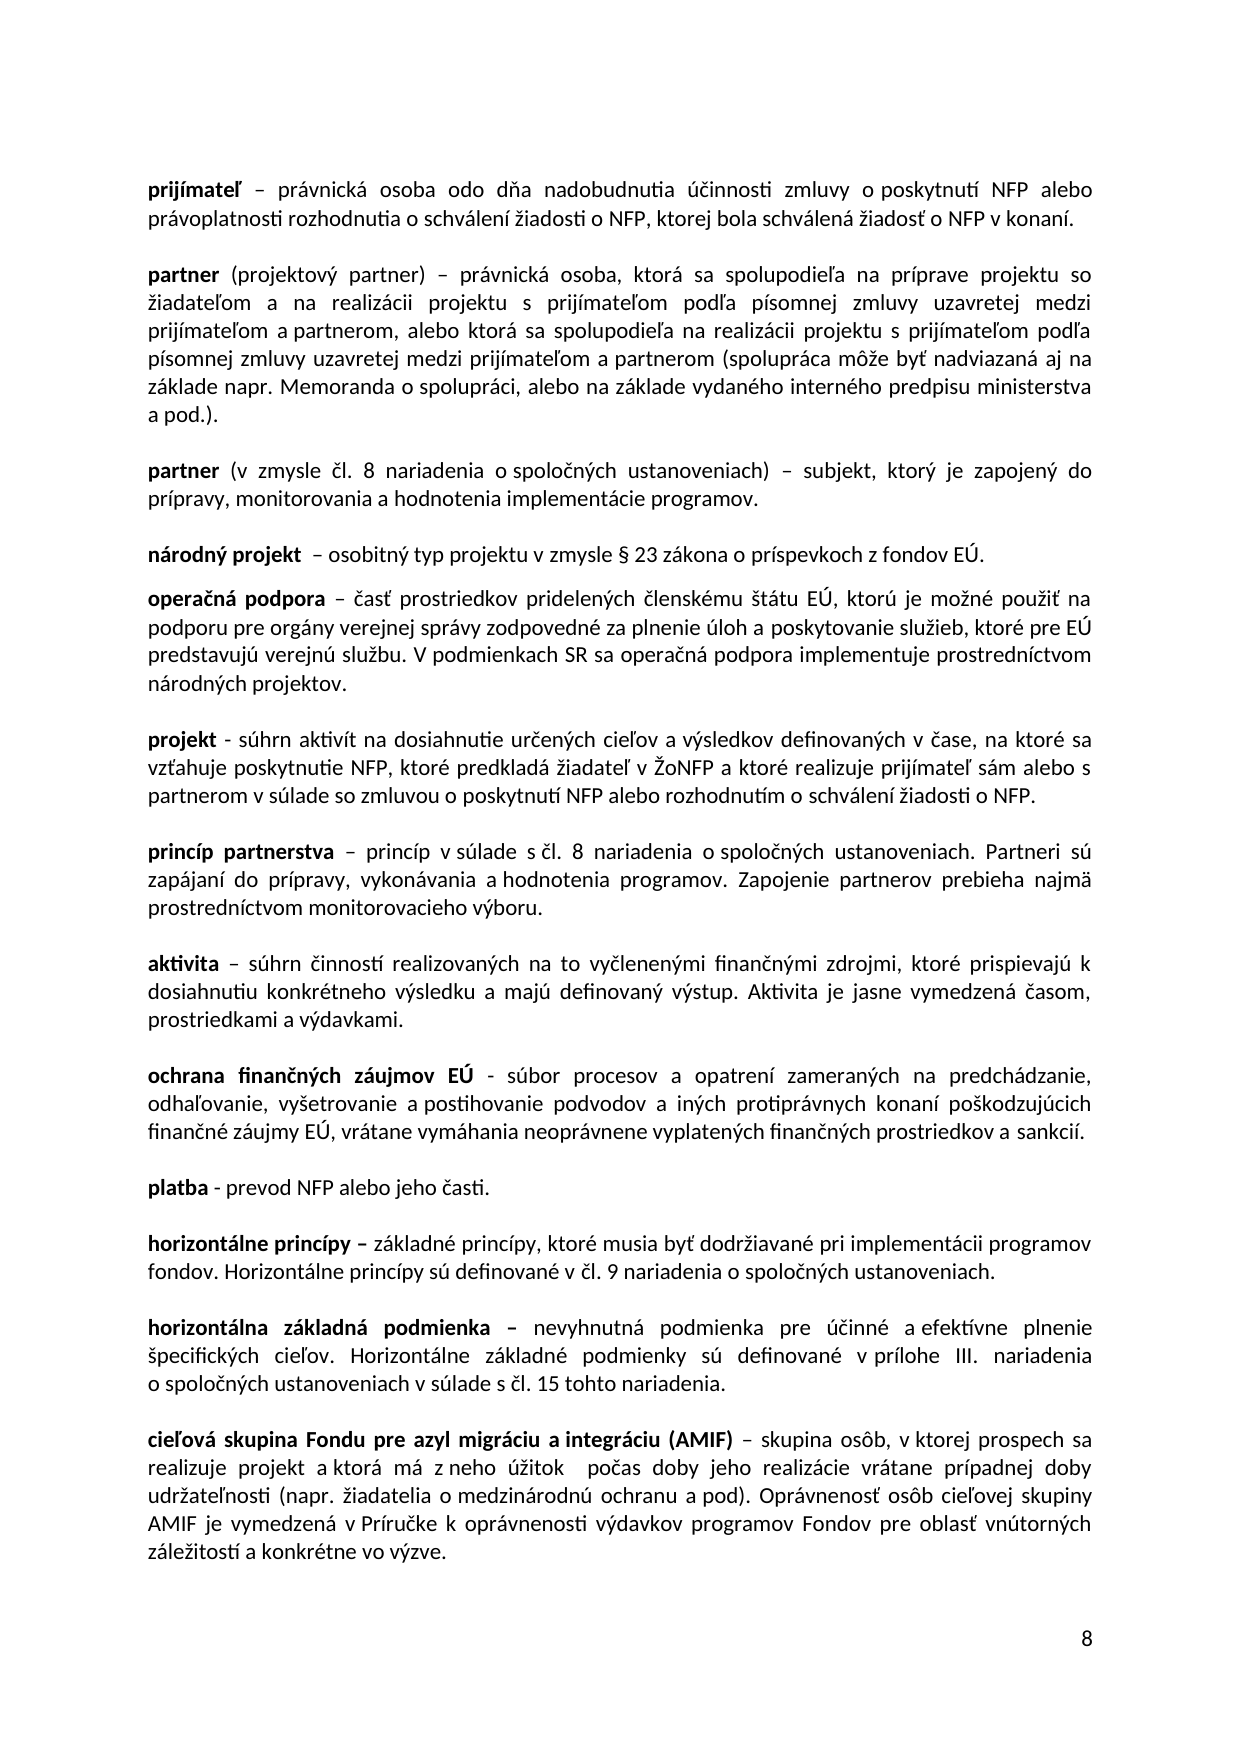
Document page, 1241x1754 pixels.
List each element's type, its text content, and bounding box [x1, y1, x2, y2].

text partner (v zmysle čl. 8 nariadenia o spoločných ustanoveniach) – subjekt, ktorý je zapojený do prípravy, monitorovania a hodnotenia implementácie programov. [148, 456, 1093, 512]
text partner (projektový partner) – právnická osoba, ktorá sa spolupodieľa na príprave projektu so žiadateľom a na realizácii projektu s prijímateľom podľa písomnej zmluvy uzavretej medzi prijímateľom a partnerom, alebo ktorá sa spolupodieľa na realizácii projektu s prijímateľom podľa písomnej zmluvy uzavretej medzi prijímateľom a partnerom (spolupráca môže byť nadviazaná aj na základe napr. Memoranda o spolupráci, alebo na základe vydaného interného predpisu ministerstva a pod.). [148, 260, 1093, 428]
text aktivita – súhrn činností realizovaných na to vyčlenenými finančnými zdrojmi, ktoré prispievajú k dosiahnutiu konkrétneho výsledku a majú definovaný výstup. Aktivita je jasne vymedzená časom, prostriedkami a výdavkami. [148, 949, 1093, 1033]
text ochrana finančných záujmov EÚ - súbor procesov a opatrení zameraných na predchádzanie, odhaľovanie, vyšetrovanie a postihovanie podvodov a iných protiprávnych konaní poškodzujúcich finančné záujmy EÚ, vrátane vymáhania neoprávnene vyplatených finančných prostriedkov a sankcií. [148, 1061, 1093, 1145]
text horizontálna základná podmienka – nevyhnutná podmienka pre účinné a efektívne plnenie špecifických cieľov. Horizontálne základné podmienky sú definované v prílohe III. nariadenia o spoločných ustanoveniach v súlade s čl. 15 tohto nariadenia. [148, 1313, 1093, 1397]
text princíp partnerstva – princíp v súlade s čl. 8 nariadenia o spoločných ustanoveniach. Partneri sú zapájaní do prípravy, vykonávania a hodnotenia programov. Zapojenie partnerov prebieha najmä prostredníctvom monitorovacieho výboru. [148, 837, 1093, 921]
text národný projekt – osobitný typ projektu v zmysle § 23 zákona o príspevkoch z fondov EÚ. [148, 540, 1093, 568]
text prijímateľ – právnická osoba odo dňa nadobudnutia účinnosti zmluvy o poskytnutí NFP alebo právoplatnosti rozhodnutia o schválení žiadosti o NFP, ktorej bola schválená žiadosť o NFP v konaní. [148, 176, 1093, 232]
text platba - prevod NFP alebo jeho časti. [148, 1173, 1093, 1201]
text projekt - súhrn aktivít na dosiahnutie určených cieľov a výsledkov definovaných v čase, na ktoré sa vzťahuje poskytnutie NFP, ktoré predkladá žiadateľ v ŽoNFP a ktoré realizuje prijímateľ sám alebo s partnerom v súlade so zmluvou o poskytnutí NFP alebo rozhodnutím o schválení žiadosti o NFP. [148, 725, 1093, 809]
text horizontálne princípy – základné princípy, ktoré musia byť dodržiavané pri implementácii programov fondov. Horizontálne princípy sú definované v čl. 9 nariadenia o spoločných ustanoveniach. [148, 1229, 1093, 1285]
text cieľová skupina Fondu pre azyl migráciu a integráciu (AMIF) – skupina osôb, v ktorej prospech sa realizuje projekt a ktorá má z neho úžitok počas doby jeho realizácie vrátane prípadnej doby udržateľnosti (napr. žiadatelia o medzinárodnú ochranu a pod). Oprávnenosť osôb cieľovej skupiny AMIF je vymedzená v Príručke k oprávnenosti výdavkov programov Fondov pre oblasť vnútorných záležitostí a konkrétne vo výzve. [148, 1425, 1093, 1565]
text operačná podpora – časť prostriedkov pridelených členskému štátu EÚ, ktorú je možné použiť na podporu pre orgány verejnej správy zodpovedné za plnenie úloh a poskytovanie služieb, ktoré pre EÚ predstavujú verejnú službu. V podmienkach SR sa operačná podpora implementuje prostredníctvom národných projektov. [148, 584, 1093, 697]
